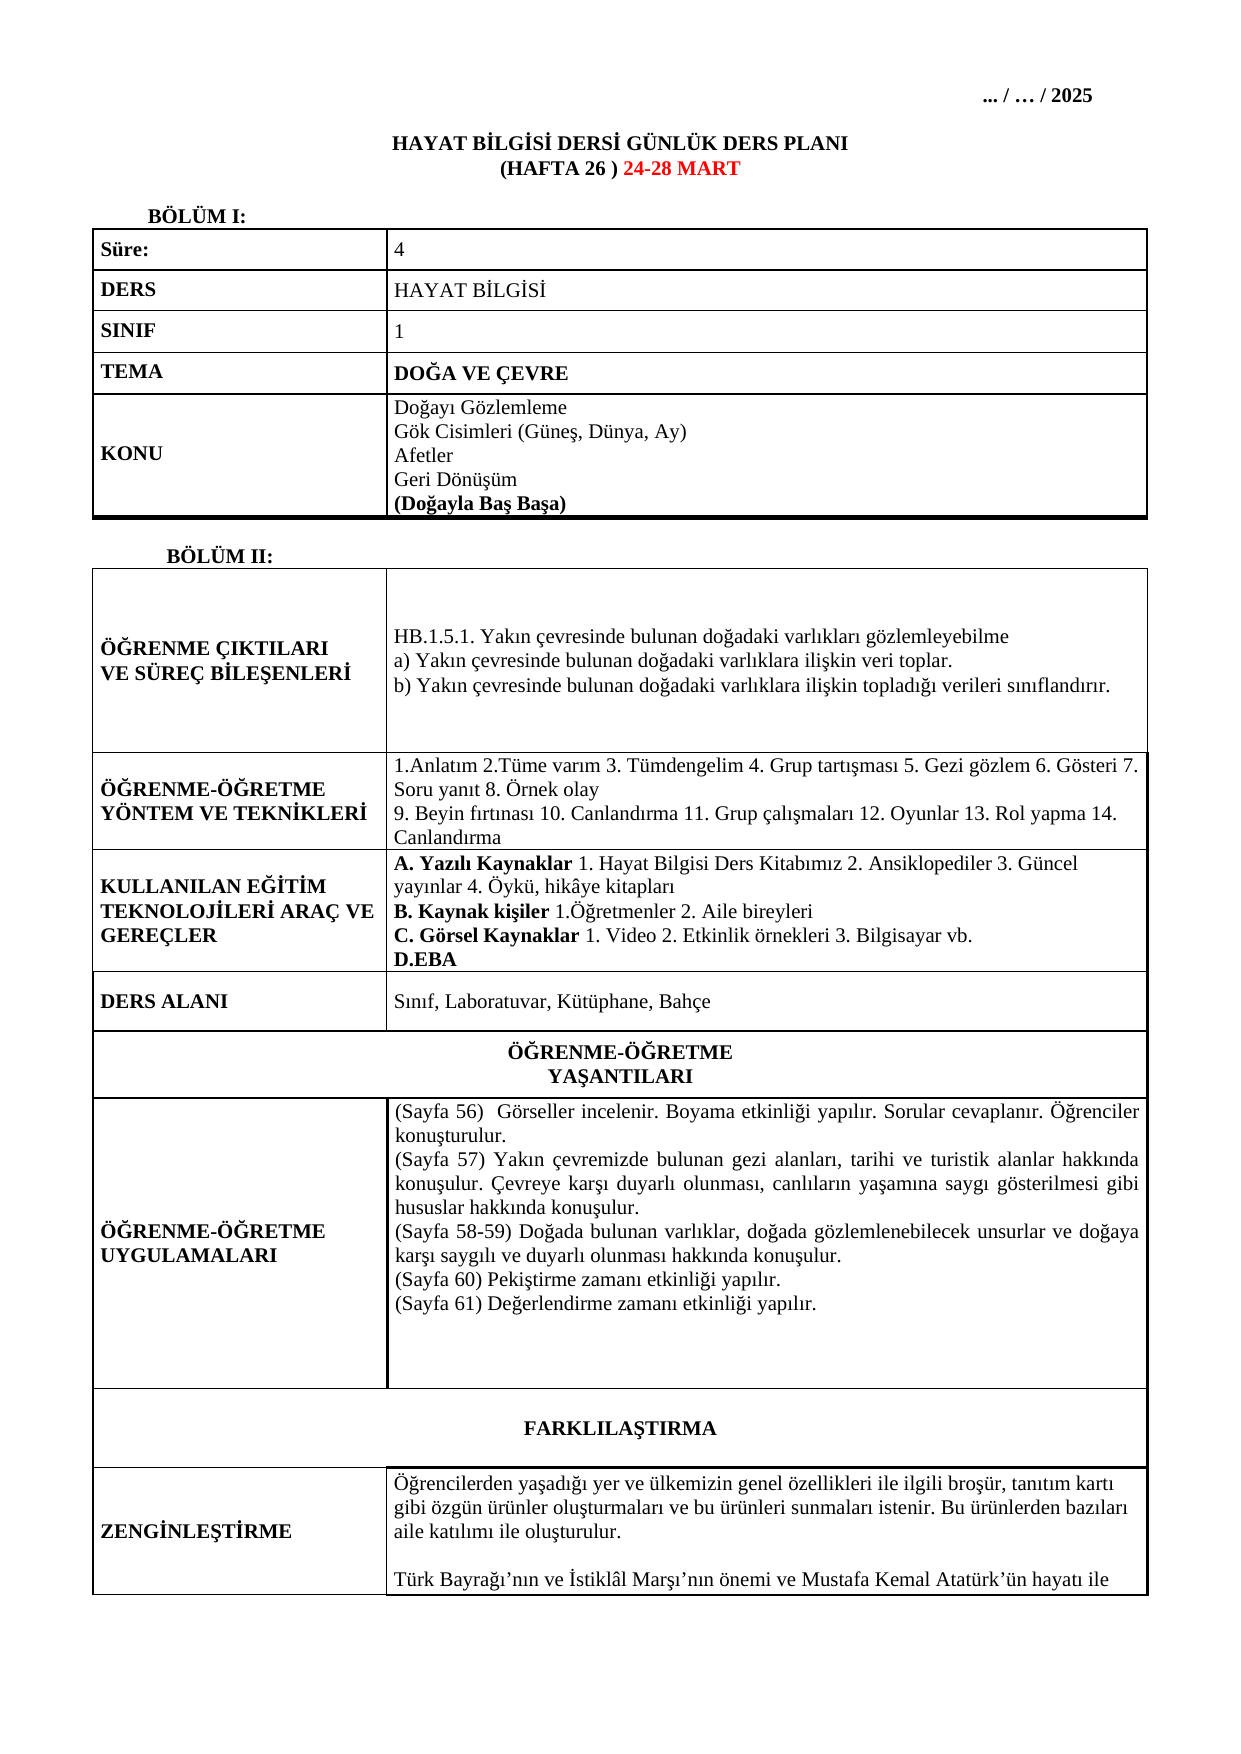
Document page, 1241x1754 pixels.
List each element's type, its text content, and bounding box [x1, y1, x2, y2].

table_cell TEMA [94, 353, 386, 393]
table_cell DERS [94, 271, 386, 310]
table_cell 1.Anlatım 2.Tüme varım 3. Tümdengelim 4. Grup tartışması 5. Gezi gözlem 6. Gösteri 7. Soru yanıt 8. Örnek olay 9. Beyin fırtınası 10. Canlandırma 11. Grup çalışmaları 12. Oyunlar 13. Rol yapma 14. Canlandırma [387, 753, 1146, 849]
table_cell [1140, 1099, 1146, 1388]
table_cell SINIF [94, 311, 386, 352]
table_cell FARKLILAŞTIRMA [94, 1389, 1146, 1466]
table_cell KONU [94, 395, 386, 515]
table_cell ÖĞRENME-ÖĞRETME YÖNTEM VE TEKNİKLERİ [93, 753, 386, 849]
text BÖLÜM I: [148, 203, 1093, 228]
table_cell A. Yazılı Kaynaklar 1. Hayat Bilgisi Ders Kitabımız 2. Ansiklopediler 3. Güncel yayınlar 4. Öykü, hikâye kitapları B. Kaynak kişiler 1.Öğretmenler 2. Aile bireyleri C. Görsel Kaynaklar 1. Video 2. Etkinlik örnekleri 3. Bilgisayar vb. D.EBA [387, 850, 1146, 971]
table_cell DERS ALANI [94, 972, 386, 1030]
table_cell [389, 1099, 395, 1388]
table_cell ÖĞRENME-ÖĞRETME YAŞANTILARI [94, 1032, 1146, 1097]
text ... / … / 2025 [148, 83, 1093, 107]
text (HAFTA 26 ) 24-28 MART [148, 155, 1093, 179]
table_cell Sınıf, Laboratuvar, Kütüphane, Bahçe [387, 972, 1146, 1030]
table_header HB.1.5.1. Yakın çevresinde bulunan doğadaki varlıkları gözlemleyebilme a) Yakın çevresinde bulunan doğadaki varlıklara ilişkin veri toplar. b) Yakın çevresinde bulunan doğadaki varlıklara ilişkin topladığı verileri sınıflandırır. [387, 569, 1147, 752]
table_cell KULLANILAN EĞİTİM TEKNOLOJİLERİ ARAÇ VE GEREÇLER [93, 850, 386, 971]
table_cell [387, 1469, 1146, 1593]
table_cell 1 [388, 311, 1146, 352]
table_cell ZENGİNLEŞTİRME [94, 1468, 386, 1593]
table_cell HAYAT BİLGİSİ [388, 271, 1146, 310]
text BÖLÜM II: [148, 544, 1093, 568]
text HAYAT BİLGİSİ DERSİ GÜNLÜK DERS PLANI [148, 131, 1093, 155]
table_header 4 [388, 230, 1146, 269]
table_cell ÖĞRENME-ÖĞRETME UYGULAMALARI [94, 1099, 386, 1388]
table_cell DOĞA VE ÇEVRE [388, 353, 1146, 393]
table_header ÖĞRENME ÇIKTILARI VE SÜREÇ BİLEŞENLERİ [93, 569, 386, 752]
table_header Süre: [94, 230, 386, 269]
table_cell Doğayı Gözlemleme Gök Cisimleri (Güneş, Dünya, Ay) Afetler Geri Dönüşüm (Doğayla Baş Başa) [388, 395, 1146, 515]
